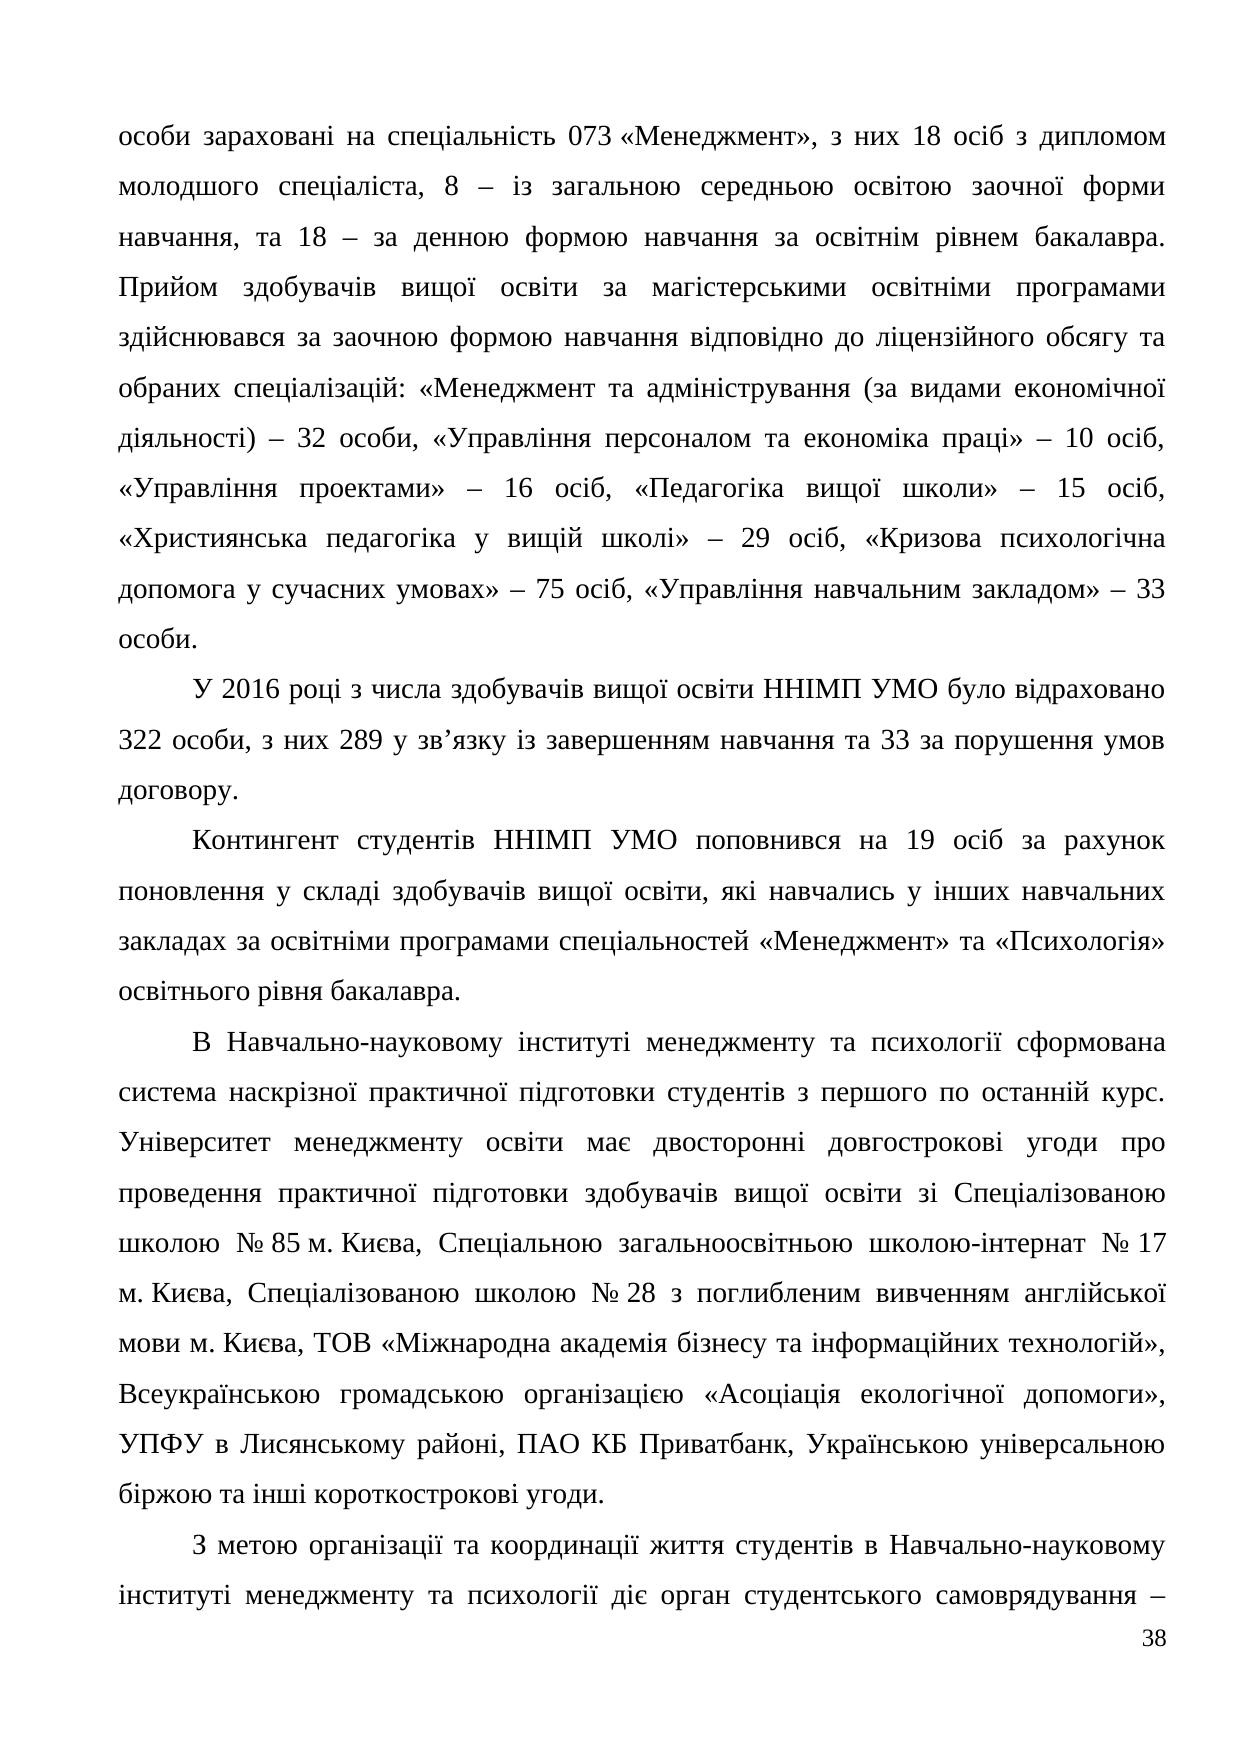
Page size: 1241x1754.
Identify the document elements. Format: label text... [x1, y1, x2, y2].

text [118, 118, 1167, 655]
text У 2016 році з числа здобувачів вищої освіти ННІМП УМО було відраховано 322 особи, з них 289 у зв’язку із завершенням навчання та 33 за порушення умов договору. [118, 672, 1167, 806]
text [118, 1527, 1167, 1611]
text Контингент студентів ННІМП УМО поповнився на 19 осіб за рахунок поновлення у складі здобувачів вищої освіти, які навчались у інших навчальних закладах за освітніми програмами спеціальностей «Менеджмент» та «Психологія» освітнього рівня бакалавра. [118, 822, 1167, 1007]
text В Навчально-науковому інституті менеджменту та психології сформована система наскрізної практичної підготовки студентів з першого по останній курс. Університет менеджменту освіти має двосторонні довгострокові угоди про проведення практичної підготовки здобувачів вищої освіти зі Спеціалізованою школою № 85 м. Києва, Спеціальною загальноосвітньою школою-інтернат № 17 м. Києва, Спеціалізованою школою № 28 з поглибленим вивченням англійської мови м. Києва, ТОВ «Міжнародна академія бізнесу та інформаційних технологій», Всеукраїнською громадською організацією «Асоціація екологічної допомоги», УПФУ в Лисянському районі, ПАО КБ Приватбанк, Українською універсальною біржою та інші короткострокові угоди. [118, 1024, 1167, 1510]
